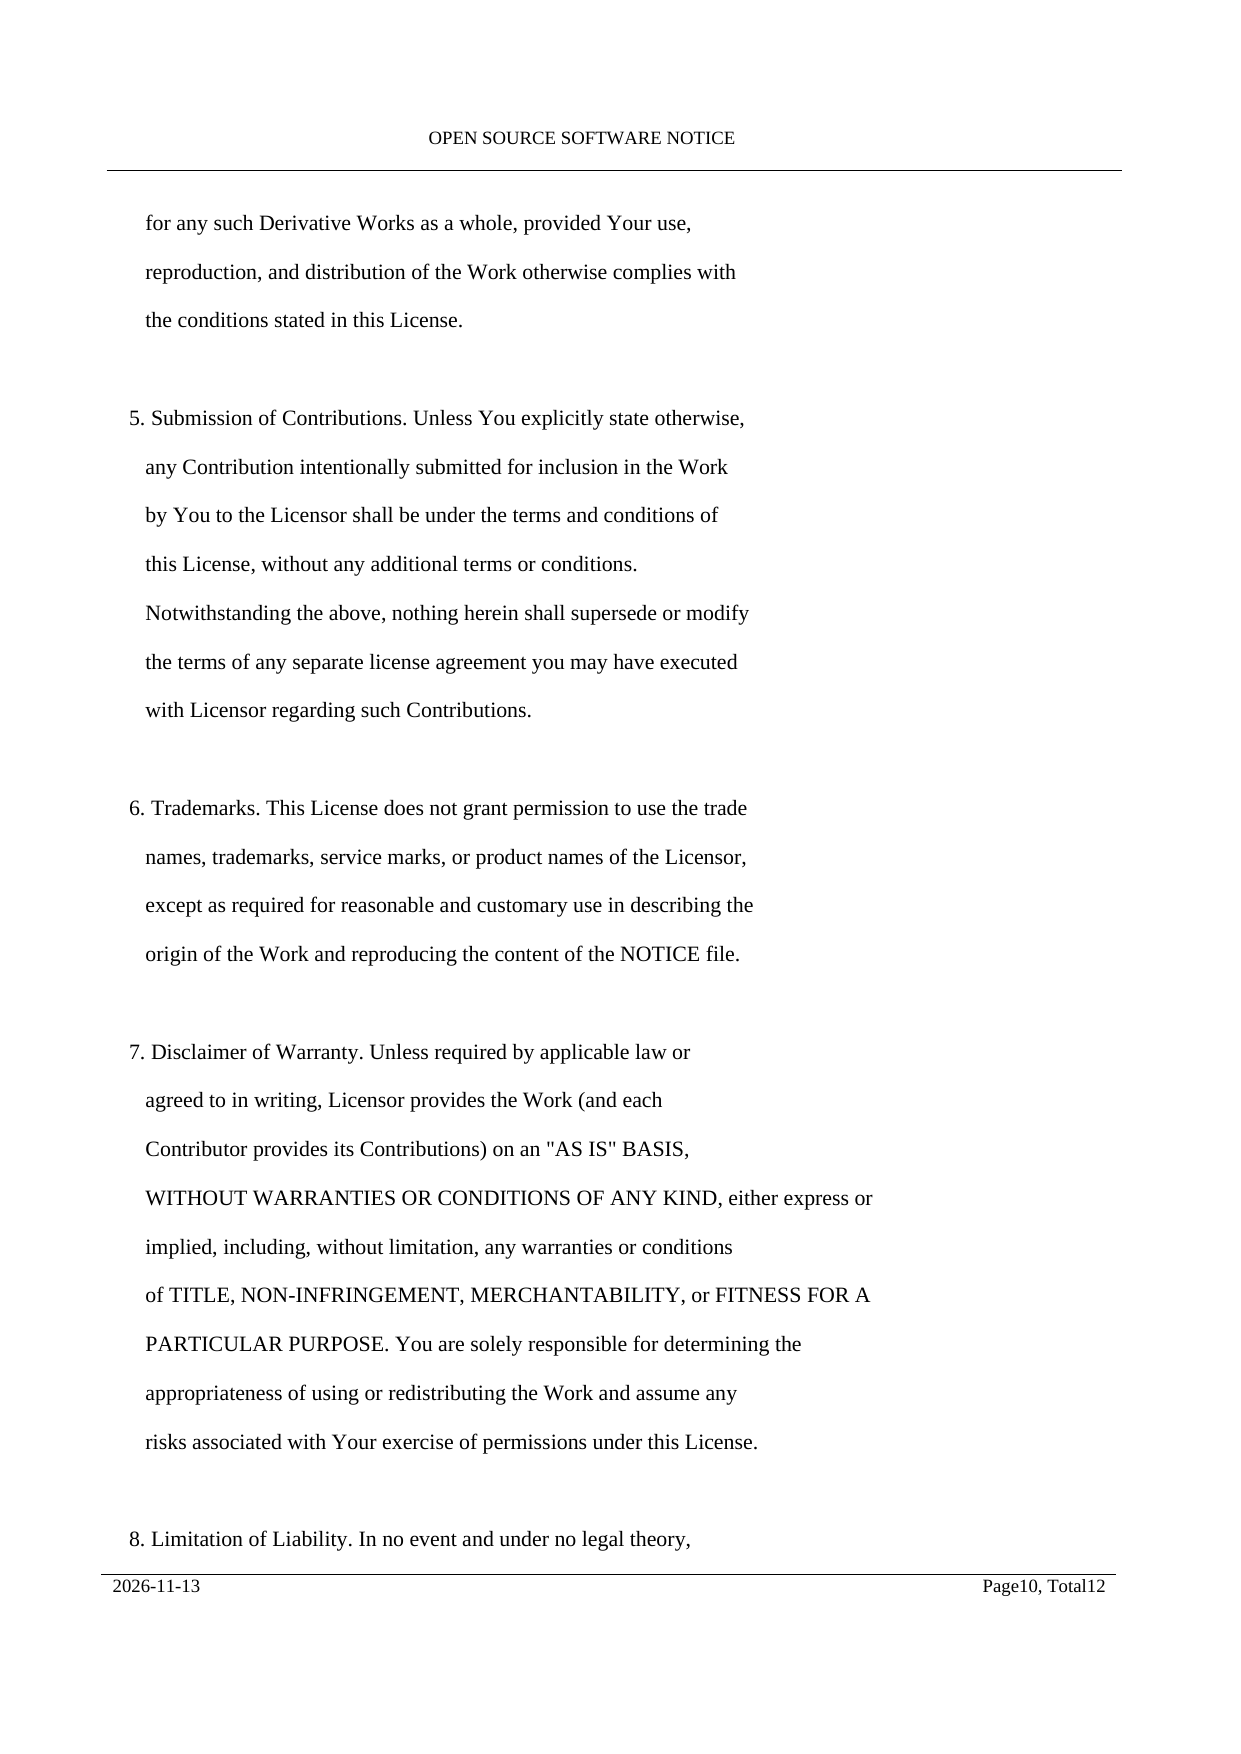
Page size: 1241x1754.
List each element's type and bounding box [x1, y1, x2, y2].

text [112, 206, 1128, 1555]
